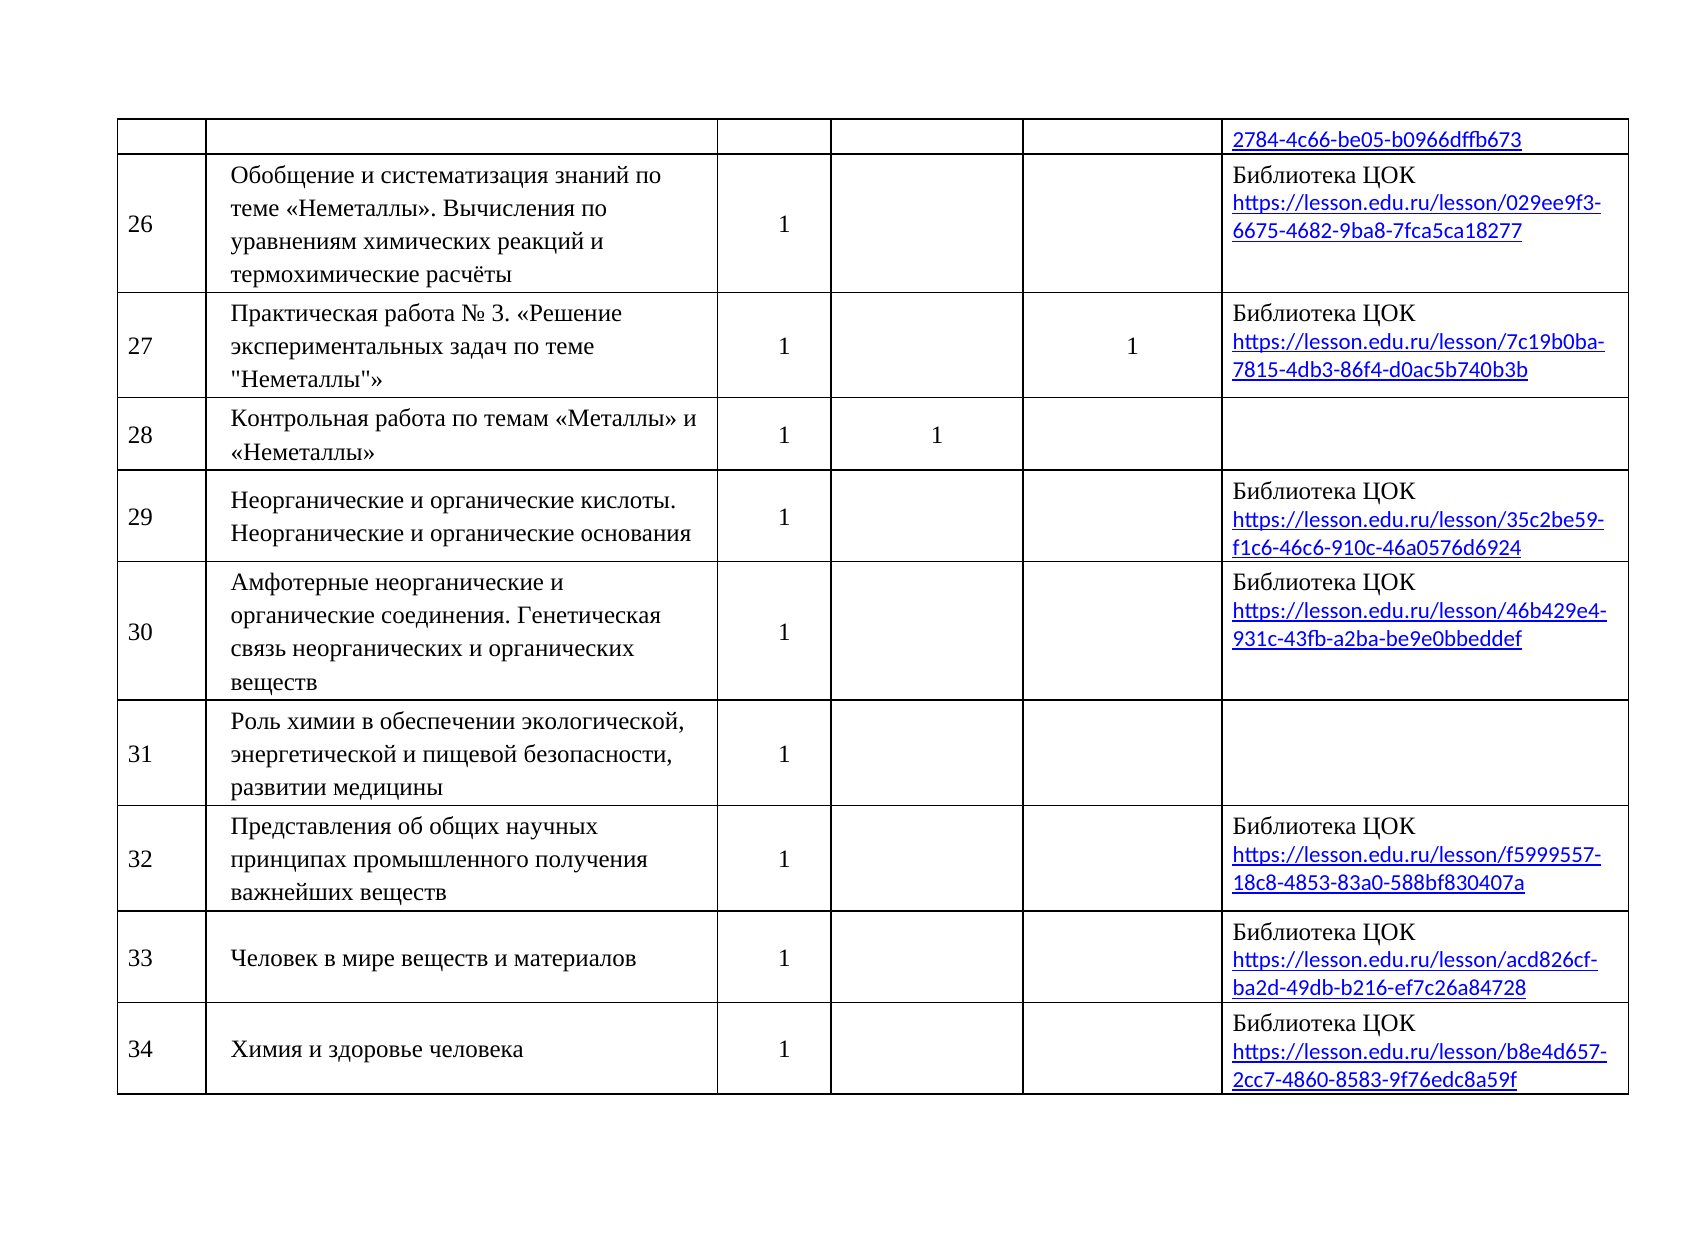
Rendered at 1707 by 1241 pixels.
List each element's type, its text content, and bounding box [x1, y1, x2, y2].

table_cell [832, 155, 1022, 291]
table_cell [1024, 1003, 1221, 1093]
table_cell [1024, 120, 1221, 153]
table_cell [1024, 806, 1221, 910]
table_cell Библиотека ЦОК https://lesson.edu.ru/lesson/f5999557-18c8-4853-83a0-588bf830407a [1223, 806, 1628, 910]
table_cell Библиотека ЦОК https://lesson.edu.ru/lesson/029ee9f3-6675-4682-9ba8-7fca5ca18277 [1223, 155, 1628, 291]
table_cell Контрольная работа по темам «Металлы» и «Неметаллы» [207, 398, 717, 469]
table_cell Библиотека ЦОК https://lesson.edu.ru/lesson/acd826cf-ba2d-49db-b216-ef7c26a84728 [1223, 912, 1628, 1002]
table_cell 1 [718, 1003, 830, 1093]
table_cell Человек в мире веществ и материалов [207, 912, 717, 1002]
table_cell Роль химии в обеспечении экологической, энергетической и пищевой безопасности, развитии медицины [207, 701, 717, 804]
table_cell [832, 293, 1022, 397]
table_cell [832, 701, 1022, 804]
table_cell 1 [718, 471, 830, 561]
table_cell [832, 1003, 1022, 1093]
table_cell 1 [718, 398, 830, 469]
table_cell 26 [118, 155, 205, 291]
table_cell 28 [118, 398, 205, 469]
table_cell 29 [118, 471, 205, 561]
table_cell Представления об общих научных принципах промышленного получения важнейших веществ [207, 806, 717, 910]
table_cell Библиотека ЦОК https://lesson.edu.ru/lesson/7c19b0ba-7815-4db3-86f4-d0ac5b740b3b [1223, 293, 1628, 397]
table_cell Практическая работа № 3. «Решение экспериментальных задач по теме "Неметаллы"» [207, 293, 717, 397]
table_cell [1024, 912, 1221, 1002]
table_cell Амфотерные неорганические и органические соединения. Генетическая связь неорганических и органических веществ [207, 562, 717, 699]
table_cell 1 [718, 120, 830, 153]
table_cell [832, 806, 1022, 910]
table_cell 1 [718, 912, 830, 1002]
table_cell Обобщение и систематизация знаний по теме «Неметаллы». Вычисления по уравнениям химических реакций и термохимические расчёты [207, 155, 717, 291]
table_cell 1 [718, 806, 830, 910]
table_cell Неорганические и органические кислоты. Неорганические и органические основания [207, 471, 717, 561]
table_cell [832, 562, 1022, 699]
table_cell 1 [718, 293, 830, 397]
table_cell [832, 912, 1022, 1002]
table_cell 1 [1024, 293, 1221, 397]
table_cell [1024, 471, 1221, 561]
table_cell 34 [118, 1003, 205, 1093]
table_cell 25 [118, 120, 205, 153]
table_cell [832, 471, 1022, 561]
table_cell 32 [118, 806, 205, 910]
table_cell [207, 120, 717, 153]
table_cell [832, 120, 1022, 153]
table_cell 1 [718, 562, 830, 699]
table_cell [1024, 398, 1221, 469]
table_cell [1024, 701, 1221, 804]
table_cell 33 [118, 912, 205, 1002]
table_cell [1024, 562, 1221, 699]
table_cell 1 [832, 398, 1022, 469]
table_cell [1223, 701, 1628, 804]
table_cell Библиотека ЦОК https://lesson.edu.ru/lesson/b8e4d657-2cc7-4860-8583-9f76edc8a59f [1223, 1003, 1628, 1093]
table_cell 1 [718, 155, 830, 291]
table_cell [1223, 120, 1628, 153]
table_cell [1223, 398, 1628, 469]
table_cell Библиотека ЦОК https://lesson.edu.ru/lesson/35c2be59-f1c6-46c6-910c-46a0576d6924 [1223, 471, 1628, 561]
table_cell Химия и здоровье человека [207, 1003, 717, 1093]
table_cell 31 [118, 701, 205, 804]
table_cell Библиотека ЦОК https://lesson.edu.ru/lesson/46b429e4-931c-43fb-a2ba-be9e0bbeddef [1223, 562, 1628, 699]
table_cell 30 [118, 562, 205, 699]
table_cell 27 [118, 293, 205, 397]
table_cell 1 [718, 701, 830, 804]
table_cell [1024, 155, 1221, 291]
